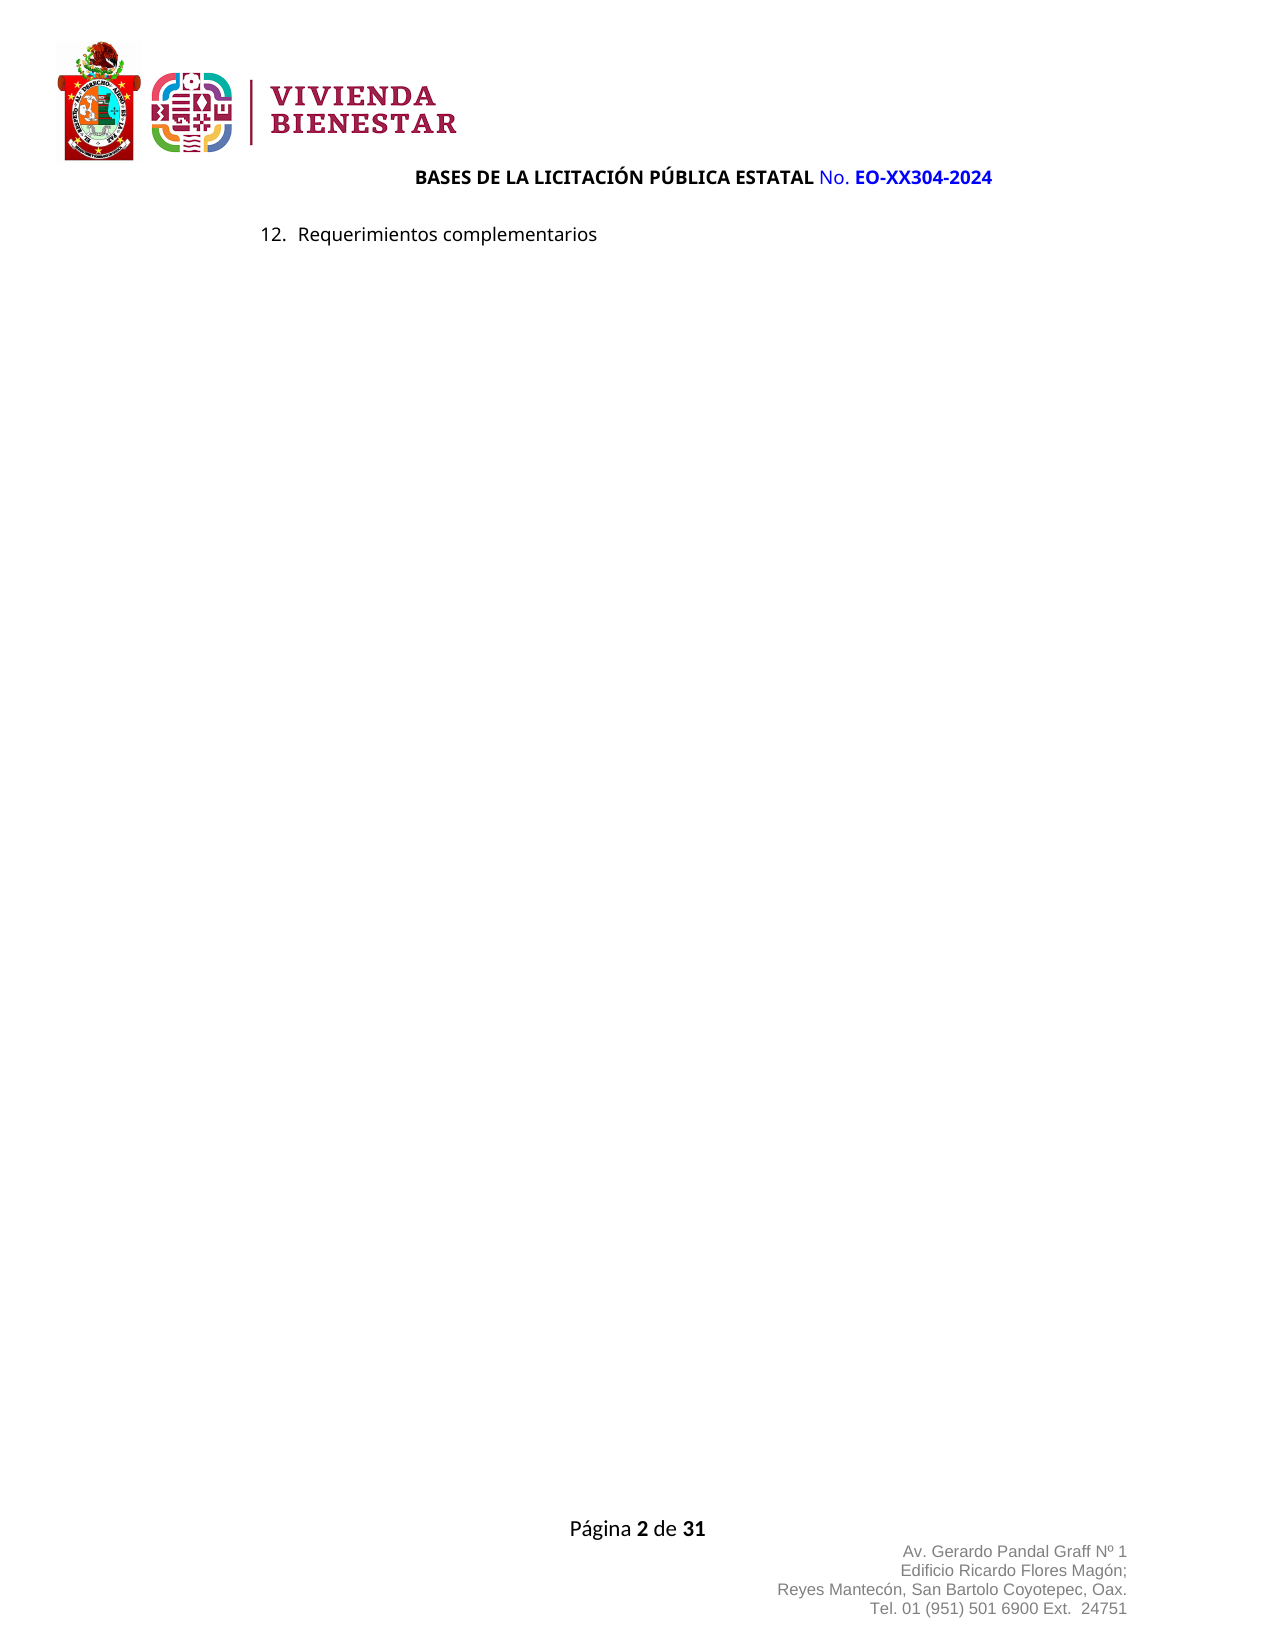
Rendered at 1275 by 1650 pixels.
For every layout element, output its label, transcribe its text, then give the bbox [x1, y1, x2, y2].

list Requerimientos complementarios [260, 221, 1127, 247]
picture [147, 64, 473, 161]
picture [55, 41, 143, 163]
